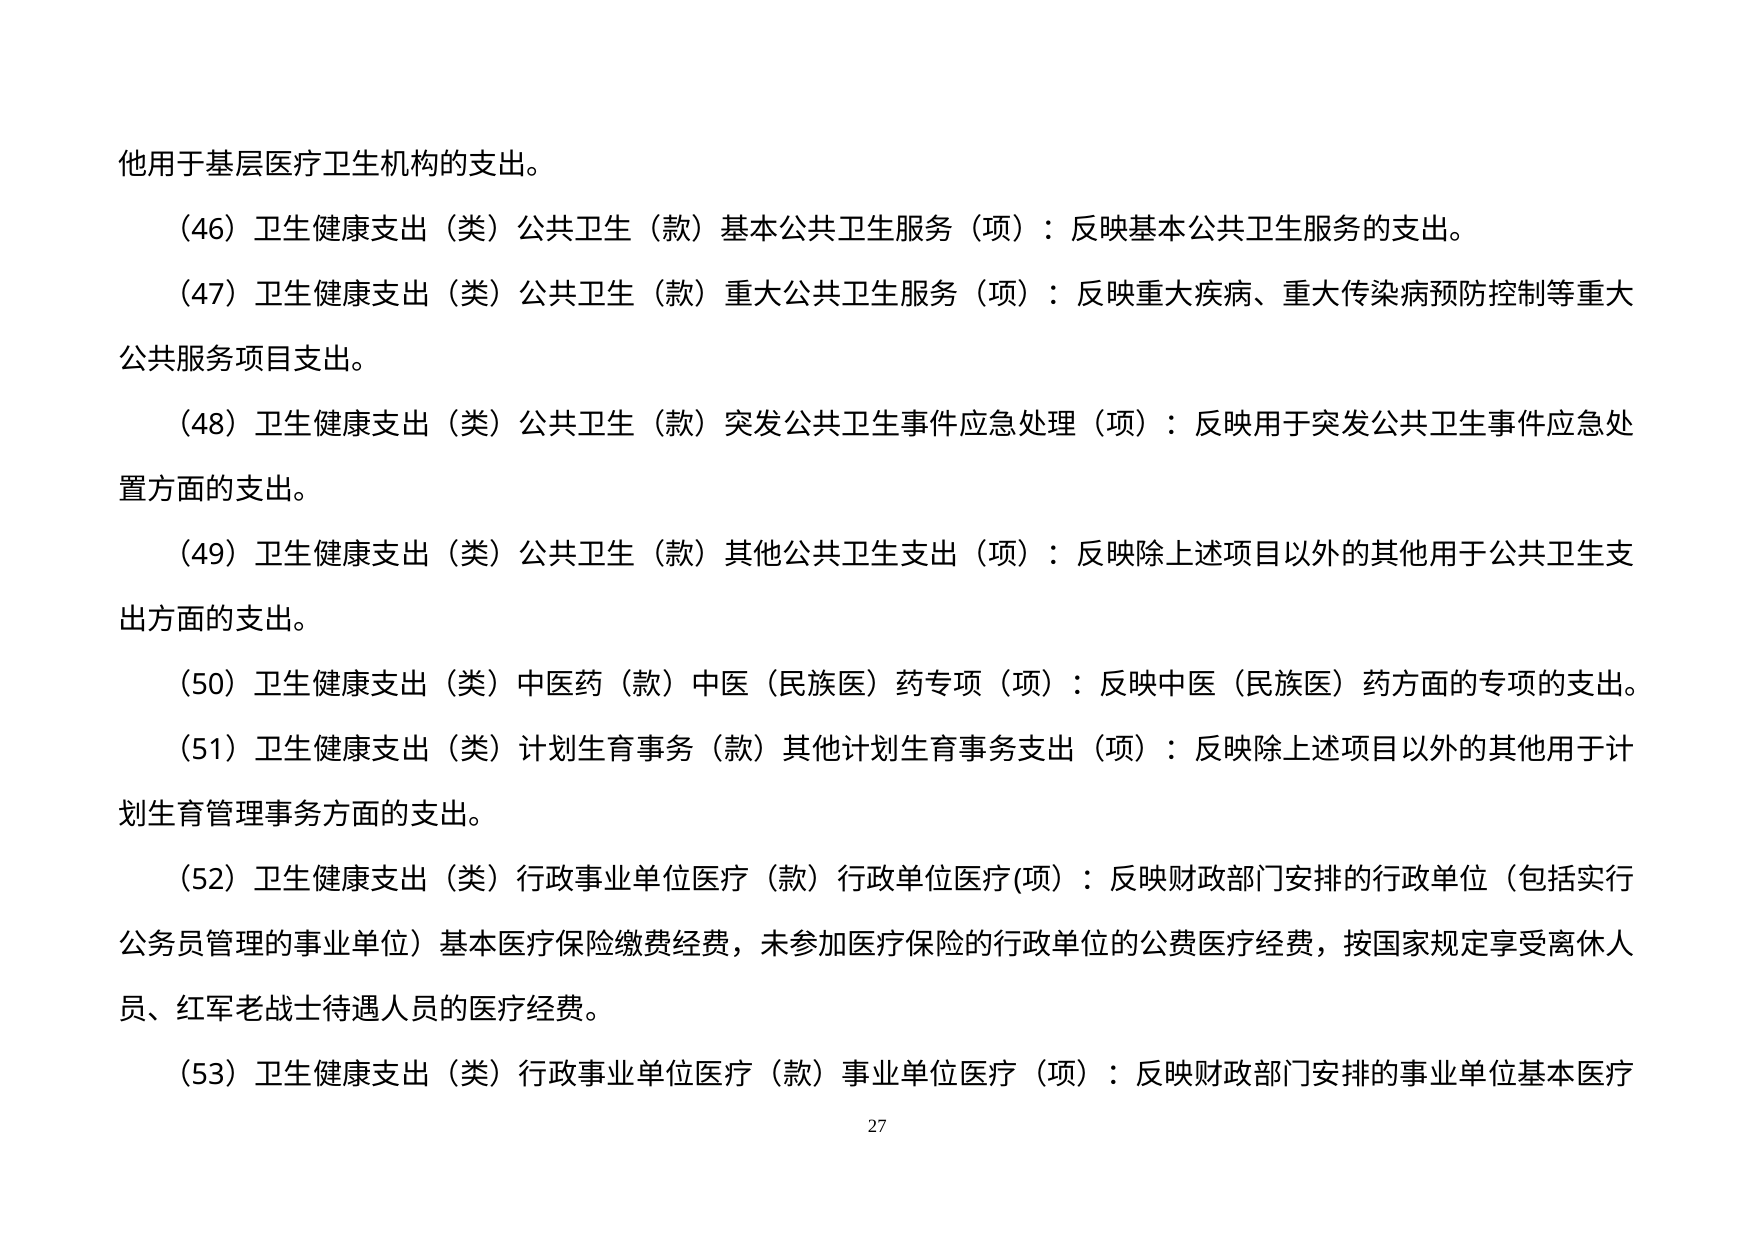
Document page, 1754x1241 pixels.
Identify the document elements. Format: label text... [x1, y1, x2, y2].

text （48）卫生健康支出（类）公共卫生（款）突发公共卫生事件应急处理（项）：反映用于突发公共卫生事件应急处置方面的支出。 [118, 389, 1636, 519]
text （51）卫生健康支出（类）计划生育事务（款）其他计划生育事务支出（项）：反映除上述项目以外的其他用于计划生育管理事务方面的支出。 [118, 714, 1636, 844]
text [118, 129, 1636, 194]
text （50）卫生健康支出（类）中医药（款）中医（民族医）药专项（项）：反映中医（民族医）药方面的专项的支出。 [118, 649, 1636, 714]
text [118, 1039, 1636, 1104]
text （47）卫生健康支出（类）公共卫生（款）重大公共卫生服务（项）：反映重大疾病、重大传染病预防控制等重大公共服务项目支出。 [118, 259, 1636, 389]
text （46）卫生健康支出（类）公共卫生（款）基本公共卫生服务（项）：反映基本公共卫生服务的支出。 [118, 194, 1636, 259]
text （52）卫生健康支出（类）行政事业单位医疗（款）行政单位医疗(项）：反映财政部门安排的行政单位（包括实行公务员管理的事业单位）基本医疗保险缴费经费，未参加医疗保险的行政单位的公费医疗经费，按国家规定享受离休人员、红军老战士待遇人员的医疗经费。 [118, 844, 1636, 1039]
text （49）卫生健康支出（类）公共卫生（款）其他公共卫生支出（项）：反映除上述项目以外的其他用于公共卫生支出方面的支出。 [118, 519, 1636, 649]
